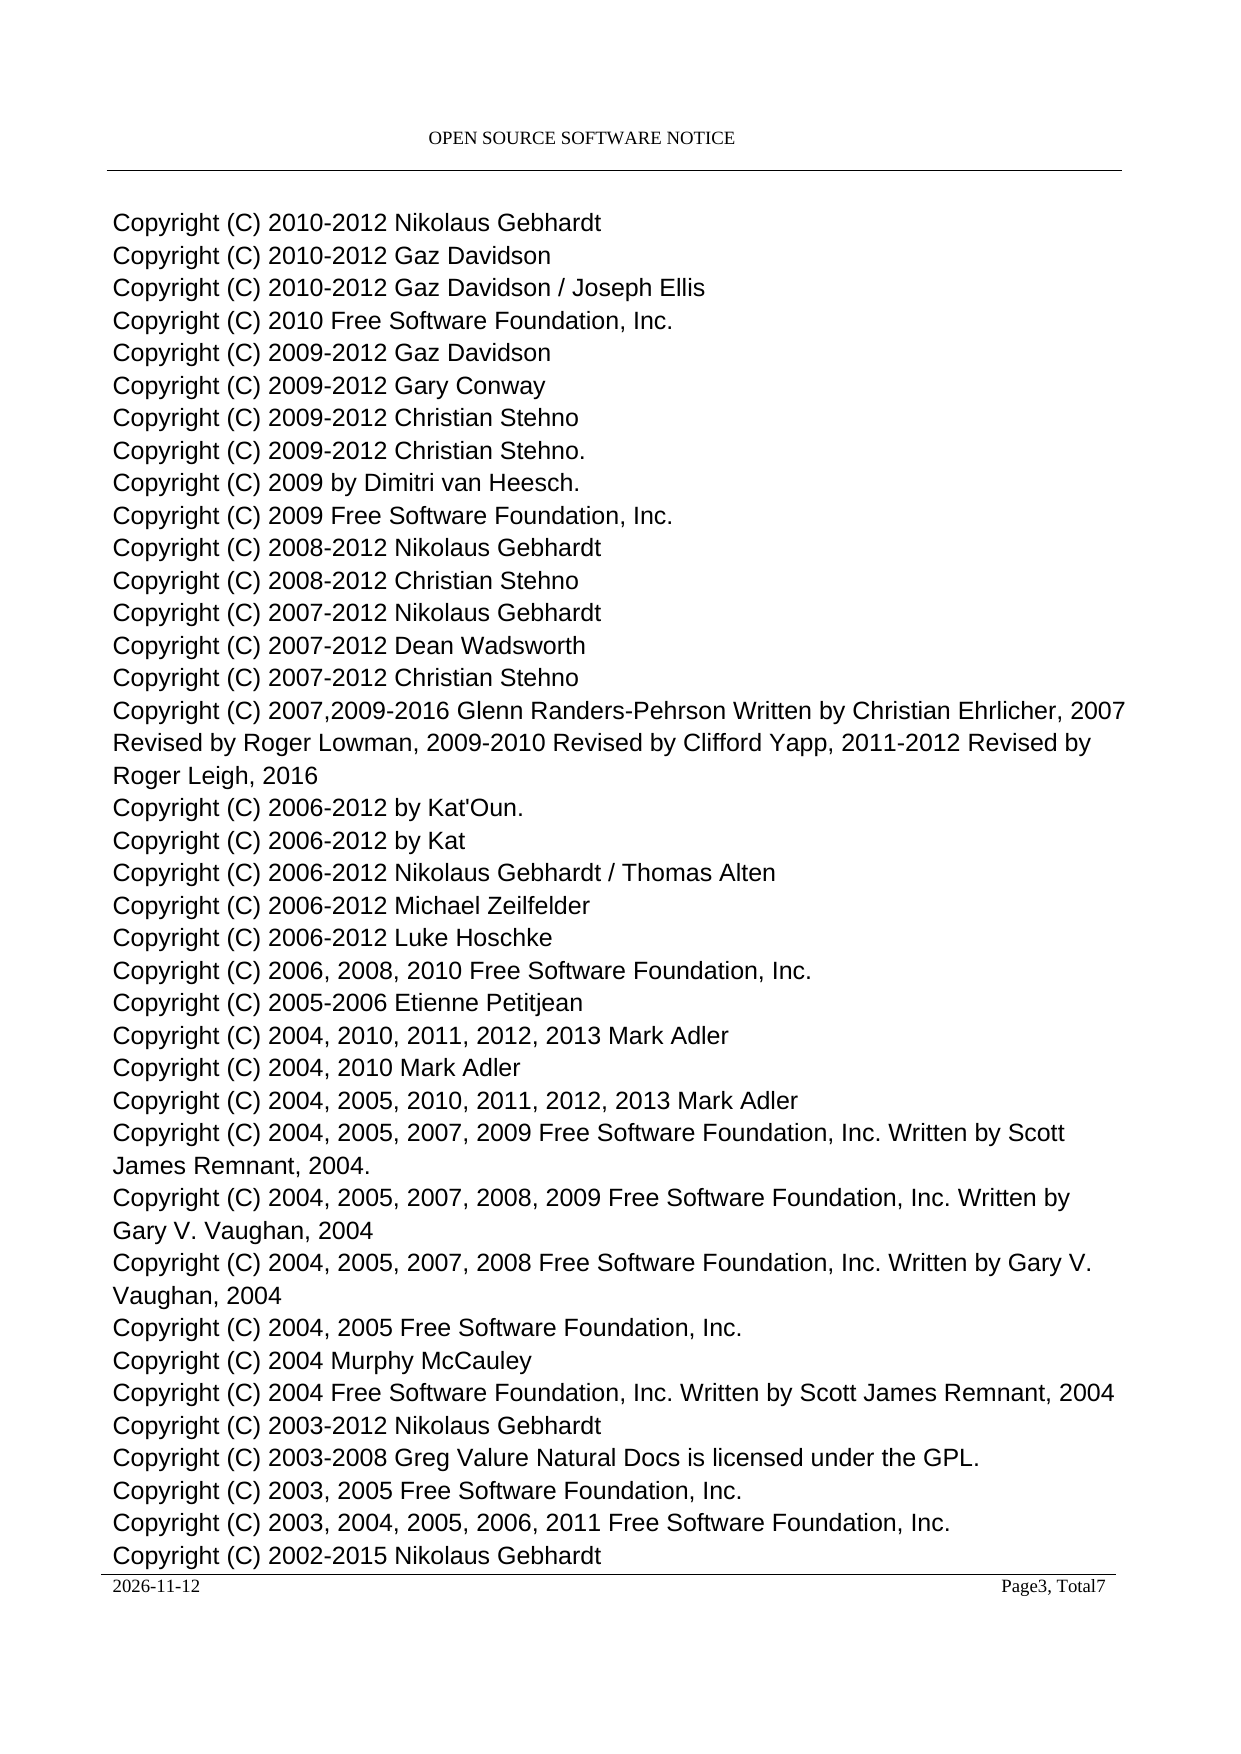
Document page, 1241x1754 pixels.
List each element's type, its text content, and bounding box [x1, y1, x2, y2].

text Copyright (C) 2010-2012 Gaz Davidson [112, 239, 1128, 271]
text Copyright (C) 2006, 2008, 2010 Free Software Foundation, Inc. [112, 954, 1128, 986]
text Copyright (C) 2009-2012 Gaz Davidson [112, 336, 1128, 369]
text Copyright (C) 2003-2008 Greg Valure Natural Docs is licensed under the GPL. [112, 1441, 1128, 1474]
text Copyright (C) 2003, 2005 Free Software Foundation, Inc. [112, 1474, 1128, 1506]
text Copyright (C) 2006-2012 Nikolaus Gebhardt / Thomas Alten [112, 856, 1128, 889]
text Copyright (C) 2009 by Dimitri van Heesch. [112, 466, 1128, 499]
text Copyright (C) 2005-2006 Etienne Petitjean [112, 986, 1128, 1019]
text Copyright (C) 2007-2012 Christian Stehno [112, 661, 1128, 694]
text Copyright (C) 2007-2012 Dean Wadsworth [112, 629, 1128, 661]
text Copyright (C) 2004, 2005, 2007, 2008 Free Software Foundation, Inc. Written by Gary V. Vaughan, 2004 [112, 1246, 1128, 1311]
text Copyright (C) 2009-2012 Christian Stehno [112, 401, 1128, 434]
text Copyright (C) 2010 Free Software Foundation, Inc. [112, 304, 1128, 336]
text Copyright (C) 2006-2012 by Kat [112, 824, 1128, 856]
text Copyright (C) 2004 Murphy McCauley [112, 1344, 1128, 1376]
text Copyright (C) 2006-2012 by Kat'Oun. [112, 791, 1128, 824]
text Copyright (C) 2003, 2004, 2005, 2006, 2011 Free Software Foundation, Inc. [112, 1506, 1128, 1539]
text Copyright (C) 2009 Free Software Foundation, Inc. [112, 499, 1128, 531]
text Copyright (C) 2010-2012 Gaz Davidson / Joseph Ellis [112, 271, 1128, 304]
text Copyright (C) 2004, 2010 Mark Adler [112, 1051, 1128, 1084]
text Copyright (C) 2008-2012 Nikolaus Gebhardt [112, 531, 1128, 564]
text Copyright (C) 2004, 2005, 2007, 2008, 2009 Free Software Foundation, Inc. Written by Gary V. Vaughan, 2004 [112, 1181, 1128, 1246]
text Copyright (C) 2004 Free Software Foundation, Inc. Written by Scott James Remnant, 2004 [112, 1376, 1128, 1409]
text Copyright (C) 2004, 2005 Free Software Foundation, Inc. [112, 1311, 1128, 1344]
text Copyright (C) 2004, 2005, 2007, 2009 Free Software Foundation, Inc. Written by Scott James Remnant, 2004. [112, 1116, 1128, 1181]
text Copyright (C) 2003-2012 Nikolaus Gebhardt [112, 1409, 1128, 1441]
text Copyright (C) 2006-2012 Michael Zeilfelder [112, 889, 1128, 921]
text Copyright (C) 2004, 2005, 2010, 2011, 2012, 2013 Mark Adler [112, 1084, 1128, 1116]
text Copyright (C) 2006-2012 Luke Hoschke [112, 921, 1128, 954]
text Copyright (C) 2009-2012 Gary Conway [112, 369, 1128, 401]
text Copyright (C) 2002-2015 Nikolaus Gebhardt [112, 1539, 1128, 1571]
text Copyright (C) 2004, 2010, 2011, 2012, 2013 Mark Adler [112, 1019, 1128, 1051]
text Copyright (C) 2007-2012 Nikolaus Gebhardt [112, 596, 1128, 629]
text Copyright (C) 2008-2012 Christian Stehno [112, 564, 1128, 596]
text Copyright (C) 2009-2012 Christian Stehno. [112, 434, 1128, 466]
text Copyright (C) 2010-2012 Nikolaus Gebhardt [112, 206, 1128, 239]
text Copyright (C) 2007,2009-2016 Glenn Randers-Pehrson Written by Christian Ehrlicher, 2007 Revised by Roger Lowman, 2009-2010 Revised by Clifford Yapp, 2011-2012 Revised by Roger Leigh, 2016 [112, 694, 1128, 791]
